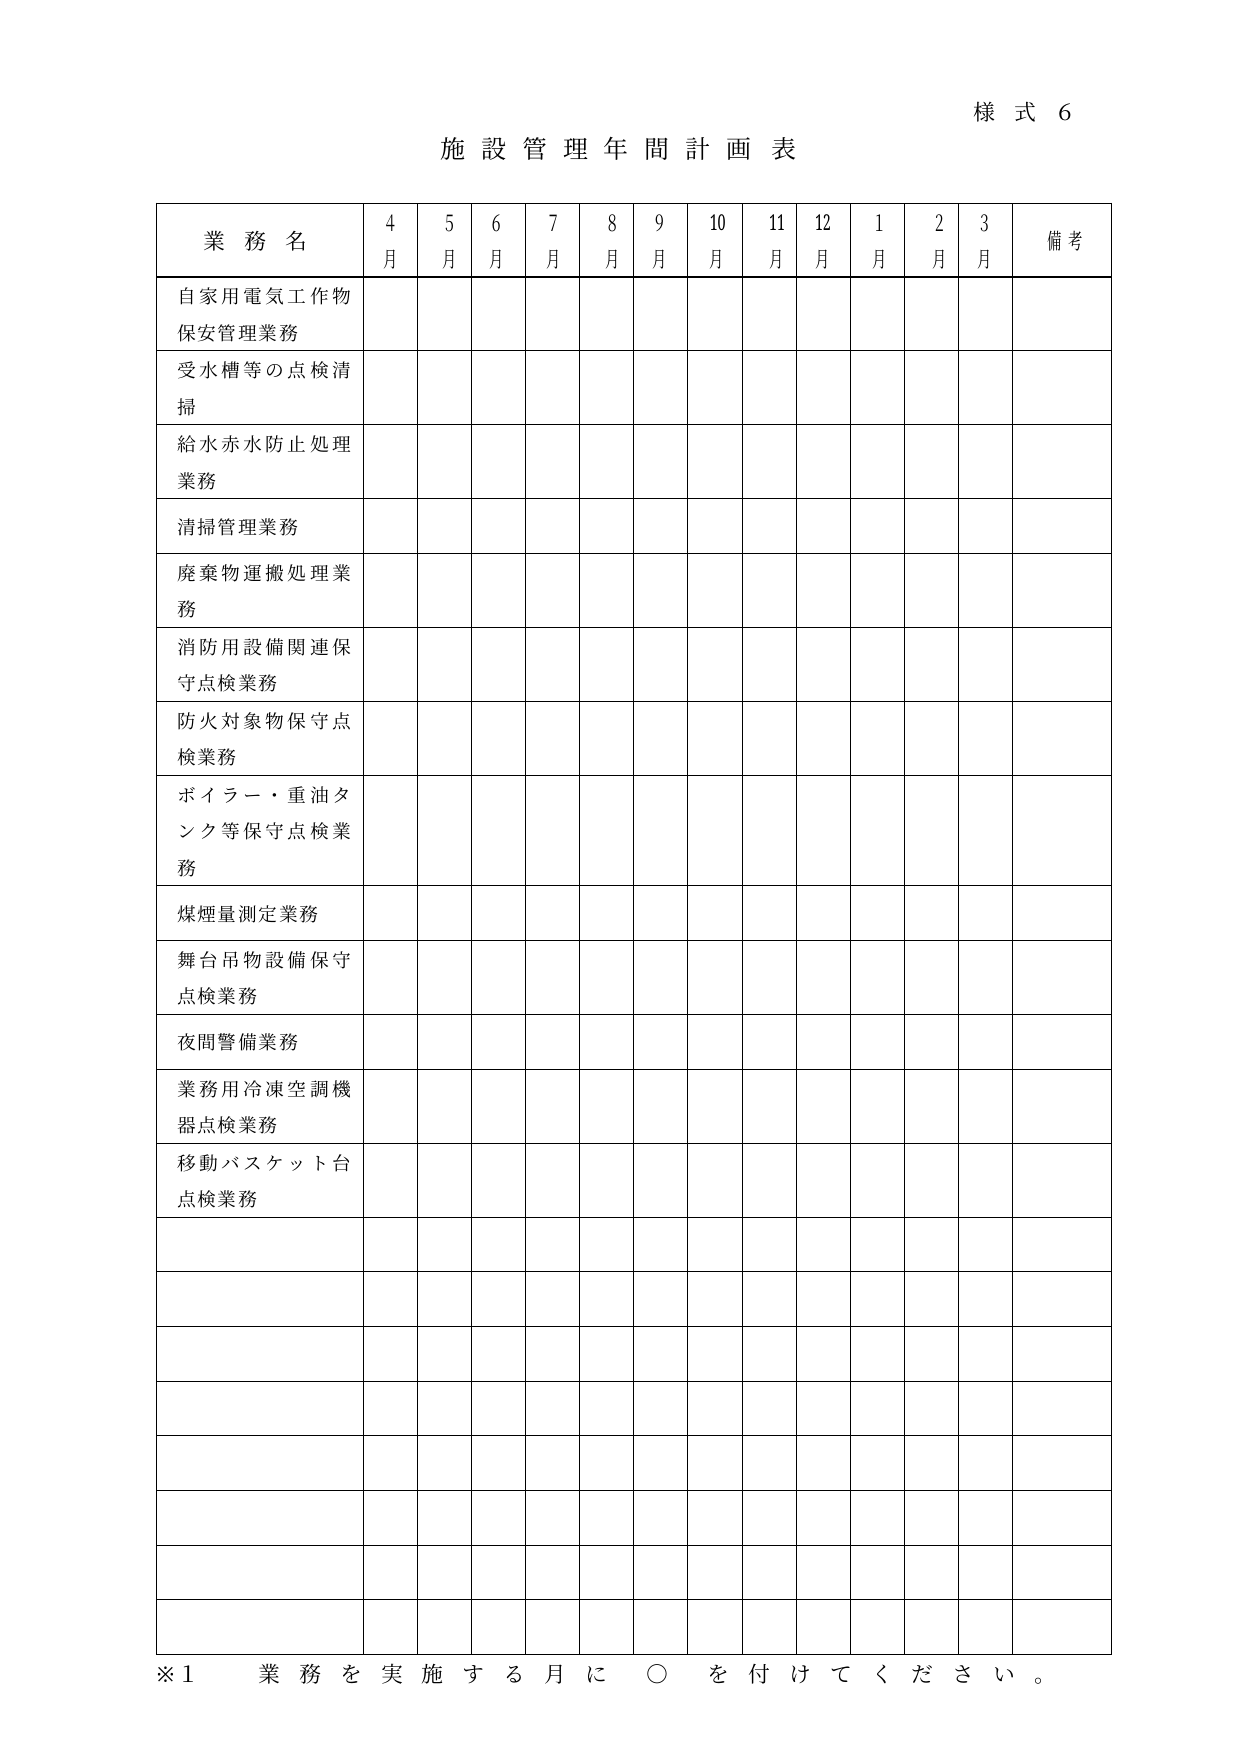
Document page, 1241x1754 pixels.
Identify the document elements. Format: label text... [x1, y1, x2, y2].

table_cell [851, 1272, 904, 1326]
table_cell [743, 1491, 796, 1545]
table_cell [743, 1600, 796, 1654]
table_cell [688, 628, 742, 701]
table_cell [688, 1436, 742, 1490]
table_cell [1013, 628, 1111, 701]
table_cell [1013, 1436, 1111, 1490]
table_cell [418, 1327, 471, 1381]
table_cell [418, 1491, 471, 1545]
table_cell 廃棄物運搬処理業務 [157, 554, 363, 627]
table_cell [364, 425, 417, 498]
table_cell [797, 1327, 850, 1381]
table_cell [634, 499, 687, 553]
table_cell [634, 1015, 687, 1069]
table_cell [851, 1491, 904, 1545]
table_cell [743, 1070, 796, 1143]
table_cell [959, 628, 1012, 701]
table_cell [634, 1218, 687, 1271]
table_cell [634, 1382, 687, 1435]
table_cell [851, 554, 904, 627]
table_cell [797, 1144, 850, 1217]
table_cell [743, 425, 796, 498]
text 施設管理年間計画表 [156, 129, 1096, 166]
table_cell [743, 1144, 796, 1217]
table_cell 防火対象物保守点検業務 [157, 702, 363, 775]
table_cell [851, 425, 904, 498]
table_cell [797, 1070, 850, 1143]
table_cell [959, 351, 1012, 424]
table_cell [688, 886, 742, 940]
table_cell [743, 628, 796, 701]
table_cell [418, 1382, 471, 1435]
table_cell [1013, 1491, 1111, 1545]
table_cell [1013, 554, 1111, 627]
table_cell [580, 886, 633, 940]
table_cell [157, 1600, 363, 1654]
table_cell [959, 1218, 1012, 1271]
table_cell [157, 1272, 363, 1326]
table_cell [851, 1218, 904, 1271]
table_cell [688, 499, 742, 553]
table_cell [472, 499, 525, 553]
table_cell [959, 1327, 1012, 1381]
table_cell [688, 1491, 742, 1545]
table_cell [797, 886, 850, 940]
table_cell 業務用冷凍空調機器点検業務 [157, 1070, 363, 1143]
table_cell [743, 776, 796, 885]
table_cell [157, 1327, 363, 1381]
table_cell [1013, 1272, 1111, 1326]
table_cell [580, 1272, 633, 1326]
table_cell [580, 941, 633, 1014]
table_cell [743, 499, 796, 553]
table_cell [851, 1436, 904, 1490]
table_cell [364, 1070, 417, 1143]
table_cell [364, 1218, 417, 1271]
table_cell [797, 1546, 850, 1599]
table_cell [364, 1546, 417, 1599]
table_cell [526, 1272, 579, 1326]
table_cell [418, 351, 471, 424]
table_cell [526, 1491, 579, 1545]
table_cell [634, 776, 687, 885]
table_cell [418, 1218, 471, 1271]
table_header 10月 [688, 204, 742, 276]
table_cell [959, 1015, 1012, 1069]
table_cell [580, 1327, 633, 1381]
table_cell [743, 1218, 796, 1271]
table_cell [634, 351, 687, 424]
table_cell [851, 702, 904, 775]
table_cell [472, 1436, 525, 1490]
table_cell [959, 278, 1012, 350]
table_cell [526, 1546, 579, 1599]
table_cell [418, 1070, 471, 1143]
table_cell [797, 278, 850, 350]
table_cell [688, 1382, 742, 1435]
table_cell [851, 886, 904, 940]
table_cell [472, 1546, 525, 1599]
table_cell [959, 1546, 1012, 1599]
table_cell [526, 351, 579, 424]
table_cell [688, 278, 742, 350]
table_cell [418, 1600, 471, 1654]
table_cell [418, 425, 471, 498]
table_cell [472, 941, 525, 1014]
table_cell [634, 1546, 687, 1599]
table_cell [526, 278, 579, 350]
table_cell [743, 941, 796, 1014]
table_cell [797, 702, 850, 775]
table_cell [959, 425, 1012, 498]
table_cell 清掃管理業務 [157, 499, 363, 553]
table_cell [797, 628, 850, 701]
table_cell [959, 499, 1012, 553]
table_cell [364, 1600, 417, 1654]
table_cell [851, 1546, 904, 1599]
table_cell [905, 351, 958, 424]
table_cell [418, 1436, 471, 1490]
table_cell [743, 1382, 796, 1435]
table_cell [472, 554, 525, 627]
table_cell [634, 1491, 687, 1545]
table_cell [851, 1144, 904, 1217]
table_cell [688, 1327, 742, 1381]
table_cell [959, 1491, 1012, 1545]
table_cell [580, 1491, 633, 1545]
table_cell [472, 425, 525, 498]
table_cell [580, 278, 633, 350]
table_cell [959, 1600, 1012, 1654]
table_cell [905, 776, 958, 885]
table_cell [851, 1327, 904, 1381]
table_cell [364, 1327, 417, 1381]
table_cell [634, 628, 687, 701]
table_cell [797, 1015, 850, 1069]
table_cell [526, 1070, 579, 1143]
table_cell [472, 886, 525, 940]
table_cell [580, 425, 633, 498]
table_cell [797, 425, 850, 498]
table_cell [959, 1436, 1012, 1490]
table_cell [851, 499, 904, 553]
table_cell [526, 1218, 579, 1271]
table_cell [1013, 702, 1111, 775]
table_cell [743, 1436, 796, 1490]
table_cell [905, 1327, 958, 1381]
table_cell [526, 886, 579, 940]
table_cell [688, 941, 742, 1014]
table_cell [743, 1272, 796, 1326]
table_cell [905, 941, 958, 1014]
table_cell [526, 499, 579, 553]
table_cell [1013, 351, 1111, 424]
table_cell [580, 1382, 633, 1435]
table_cell [688, 351, 742, 424]
table_cell [418, 776, 471, 885]
table_cell [1013, 1218, 1111, 1271]
table_cell [418, 941, 471, 1014]
table_cell [1013, 425, 1111, 498]
table_cell [418, 554, 471, 627]
table_cell [743, 278, 796, 350]
table_cell [1013, 1546, 1111, 1599]
table_cell [743, 1546, 796, 1599]
table_cell [472, 351, 525, 424]
table_cell [526, 425, 579, 498]
table_cell [959, 1272, 1012, 1326]
table_cell [634, 554, 687, 627]
table_cell [472, 628, 525, 701]
table_cell [1013, 1070, 1111, 1143]
table_cell [743, 1327, 796, 1381]
table_header ５月 [418, 204, 471, 276]
table_cell [364, 776, 417, 885]
table_cell [797, 1600, 850, 1654]
table_cell [688, 1272, 742, 1326]
table_cell 給水赤水防止処理業務 [157, 425, 363, 498]
table_cell [688, 702, 742, 775]
table_cell [1013, 1382, 1111, 1435]
table_cell [580, 628, 633, 701]
table_header ２月 [905, 204, 958, 276]
text 様式６ [156, 93, 1096, 129]
table_cell [797, 1218, 850, 1271]
table_cell [688, 776, 742, 885]
table_cell [526, 702, 579, 775]
table_cell [797, 1382, 850, 1435]
table_cell [797, 776, 850, 885]
table_cell [526, 554, 579, 627]
table_cell [580, 776, 633, 885]
table_cell [580, 1015, 633, 1069]
table_cell [580, 499, 633, 553]
table_cell [157, 1218, 363, 1271]
table_cell [905, 702, 958, 775]
table_cell [580, 554, 633, 627]
table_cell [526, 1015, 579, 1069]
table_cell [688, 425, 742, 498]
table_cell [688, 1070, 742, 1143]
table_cell [580, 1436, 633, 1490]
table_cell [688, 1600, 742, 1654]
table_cell 受水槽等の点検清掃 [157, 351, 363, 424]
table_cell [364, 1436, 417, 1490]
table_cell [634, 1600, 687, 1654]
table_cell [905, 1600, 958, 1654]
table_cell [157, 1491, 363, 1545]
table_cell [688, 554, 742, 627]
table_cell [472, 1272, 525, 1326]
table_cell [1013, 1327, 1111, 1381]
table_cell [743, 886, 796, 940]
table_cell [959, 886, 1012, 940]
table_cell [526, 1382, 579, 1435]
table_cell [634, 1144, 687, 1217]
table_cell [959, 776, 1012, 885]
table_cell [157, 1382, 363, 1435]
table_cell [1013, 776, 1111, 885]
table_cell [472, 1491, 525, 1545]
table_cell [797, 1491, 850, 1545]
table_cell [364, 702, 417, 775]
table_cell [418, 278, 471, 350]
table_cell [472, 776, 525, 885]
table_cell [905, 886, 958, 940]
table_cell [797, 499, 850, 553]
table_cell [580, 1218, 633, 1271]
table_cell [580, 702, 633, 775]
table_cell [905, 1546, 958, 1599]
table_cell [364, 554, 417, 627]
table_cell [743, 702, 796, 775]
table_cell [851, 941, 904, 1014]
table_cell [526, 1600, 579, 1654]
table_cell [526, 941, 579, 1014]
table_cell [472, 1382, 525, 1435]
table_cell [905, 1491, 958, 1545]
table_cell [472, 1600, 525, 1654]
table_cell [634, 425, 687, 498]
table_header １月 [851, 204, 904, 276]
table_cell [364, 1491, 417, 1545]
table_header ９月 [634, 204, 687, 276]
table_cell [905, 1015, 958, 1069]
table_cell [157, 1546, 363, 1599]
table_cell [959, 554, 1012, 627]
table_cell [905, 499, 958, 553]
table_cell [634, 941, 687, 1014]
table_cell [1013, 499, 1111, 553]
table_header 11月 [743, 204, 796, 276]
table_cell [418, 1546, 471, 1599]
table_cell [472, 1327, 525, 1381]
table_cell ボイラー・重油タンク等保守点検業務 [157, 776, 363, 885]
table_cell [364, 628, 417, 701]
table_cell [418, 628, 471, 701]
table_cell [851, 1600, 904, 1654]
table_cell [851, 776, 904, 885]
table_cell [472, 1015, 525, 1069]
table_cell [688, 1546, 742, 1599]
table_cell [905, 1382, 958, 1435]
table_cell [1013, 278, 1111, 350]
table_cell 移動バスケット台点検業務 [157, 1144, 363, 1217]
table_cell [851, 1382, 904, 1435]
table_cell [1013, 941, 1111, 1014]
table_cell [959, 941, 1012, 1014]
table_cell [634, 886, 687, 940]
table_cell [472, 1070, 525, 1143]
table_cell [634, 1436, 687, 1490]
table_cell [157, 1436, 363, 1490]
table_cell [851, 278, 904, 350]
table_cell [797, 554, 850, 627]
table_cell [905, 1070, 958, 1143]
table_cell [472, 1144, 525, 1217]
table_cell [580, 351, 633, 424]
table_cell [580, 1144, 633, 1217]
table_cell [797, 1272, 850, 1326]
table_cell [905, 278, 958, 350]
table_cell [905, 1436, 958, 1490]
table_cell [526, 1144, 579, 1217]
table_cell [851, 628, 904, 701]
table_cell [851, 351, 904, 424]
table_cell [634, 702, 687, 775]
table_header ８月 [580, 204, 633, 276]
table_cell [364, 1015, 417, 1069]
table_cell [472, 1218, 525, 1271]
table_cell [797, 941, 850, 1014]
table_cell 夜間警備業務 [157, 1015, 363, 1069]
table_header 業務名 [157, 204, 363, 276]
table_cell [364, 351, 417, 424]
table_cell [364, 886, 417, 940]
table_header 備考 [1013, 204, 1111, 276]
table_cell [851, 1015, 904, 1069]
table_cell [797, 351, 850, 424]
table_cell [905, 1218, 958, 1271]
table_cell [526, 628, 579, 701]
table_cell [905, 628, 958, 701]
table_cell [526, 776, 579, 885]
table_header 12月 [797, 204, 850, 276]
table_cell [364, 278, 417, 350]
table_cell [959, 1382, 1012, 1435]
table_cell [472, 702, 525, 775]
table_cell 煤煙量測定業務 [157, 886, 363, 940]
table_cell [959, 702, 1012, 775]
table_cell [418, 1015, 471, 1069]
table_cell [364, 1144, 417, 1217]
table_cell [418, 702, 471, 775]
table_cell [743, 554, 796, 627]
table_cell 自家用電気工作物保安管理業務 [157, 278, 363, 350]
table_cell [905, 425, 958, 498]
table_cell [743, 1015, 796, 1069]
table_cell [580, 1546, 633, 1599]
table_cell [1013, 1015, 1111, 1069]
table_cell [526, 1436, 579, 1490]
table_cell [634, 1272, 687, 1326]
table_cell [743, 351, 796, 424]
table_cell [1013, 886, 1111, 940]
table_cell [1013, 1600, 1111, 1654]
table_cell [634, 1327, 687, 1381]
table_cell [851, 1070, 904, 1143]
table_cell [634, 278, 687, 350]
table_cell [364, 941, 417, 1014]
table_cell [364, 1272, 417, 1326]
table_header ７月 [526, 204, 579, 276]
table_cell [526, 1327, 579, 1381]
text ※１ 業務を実施する月に ○ を付けてください。 [156, 1655, 1096, 1692]
table_cell [418, 499, 471, 553]
table_cell [959, 1144, 1012, 1217]
table_cell [364, 1382, 417, 1435]
table_header ３月 [959, 204, 1012, 276]
table_cell [418, 1144, 471, 1217]
table_cell [580, 1600, 633, 1654]
table_cell [580, 1070, 633, 1143]
table_cell [1013, 1144, 1111, 1217]
table_cell [418, 886, 471, 940]
table_cell [472, 278, 525, 350]
table_cell [418, 1272, 471, 1326]
table_cell [634, 1070, 687, 1143]
table_cell 舞台吊物設備保守点検業務 [157, 941, 363, 1014]
table_cell 消防用設備関連保守点検業務 [157, 628, 363, 701]
table_cell [688, 1218, 742, 1271]
table_cell [688, 1144, 742, 1217]
table_cell [797, 1436, 850, 1490]
table_cell [364, 499, 417, 553]
table_cell [688, 1015, 742, 1069]
table_header ６月 [472, 204, 525, 276]
table_cell [959, 1070, 1012, 1143]
table_cell [905, 1144, 958, 1217]
table_cell [905, 554, 958, 627]
table_header ４月 [364, 204, 417, 276]
table_cell [905, 1272, 958, 1326]
